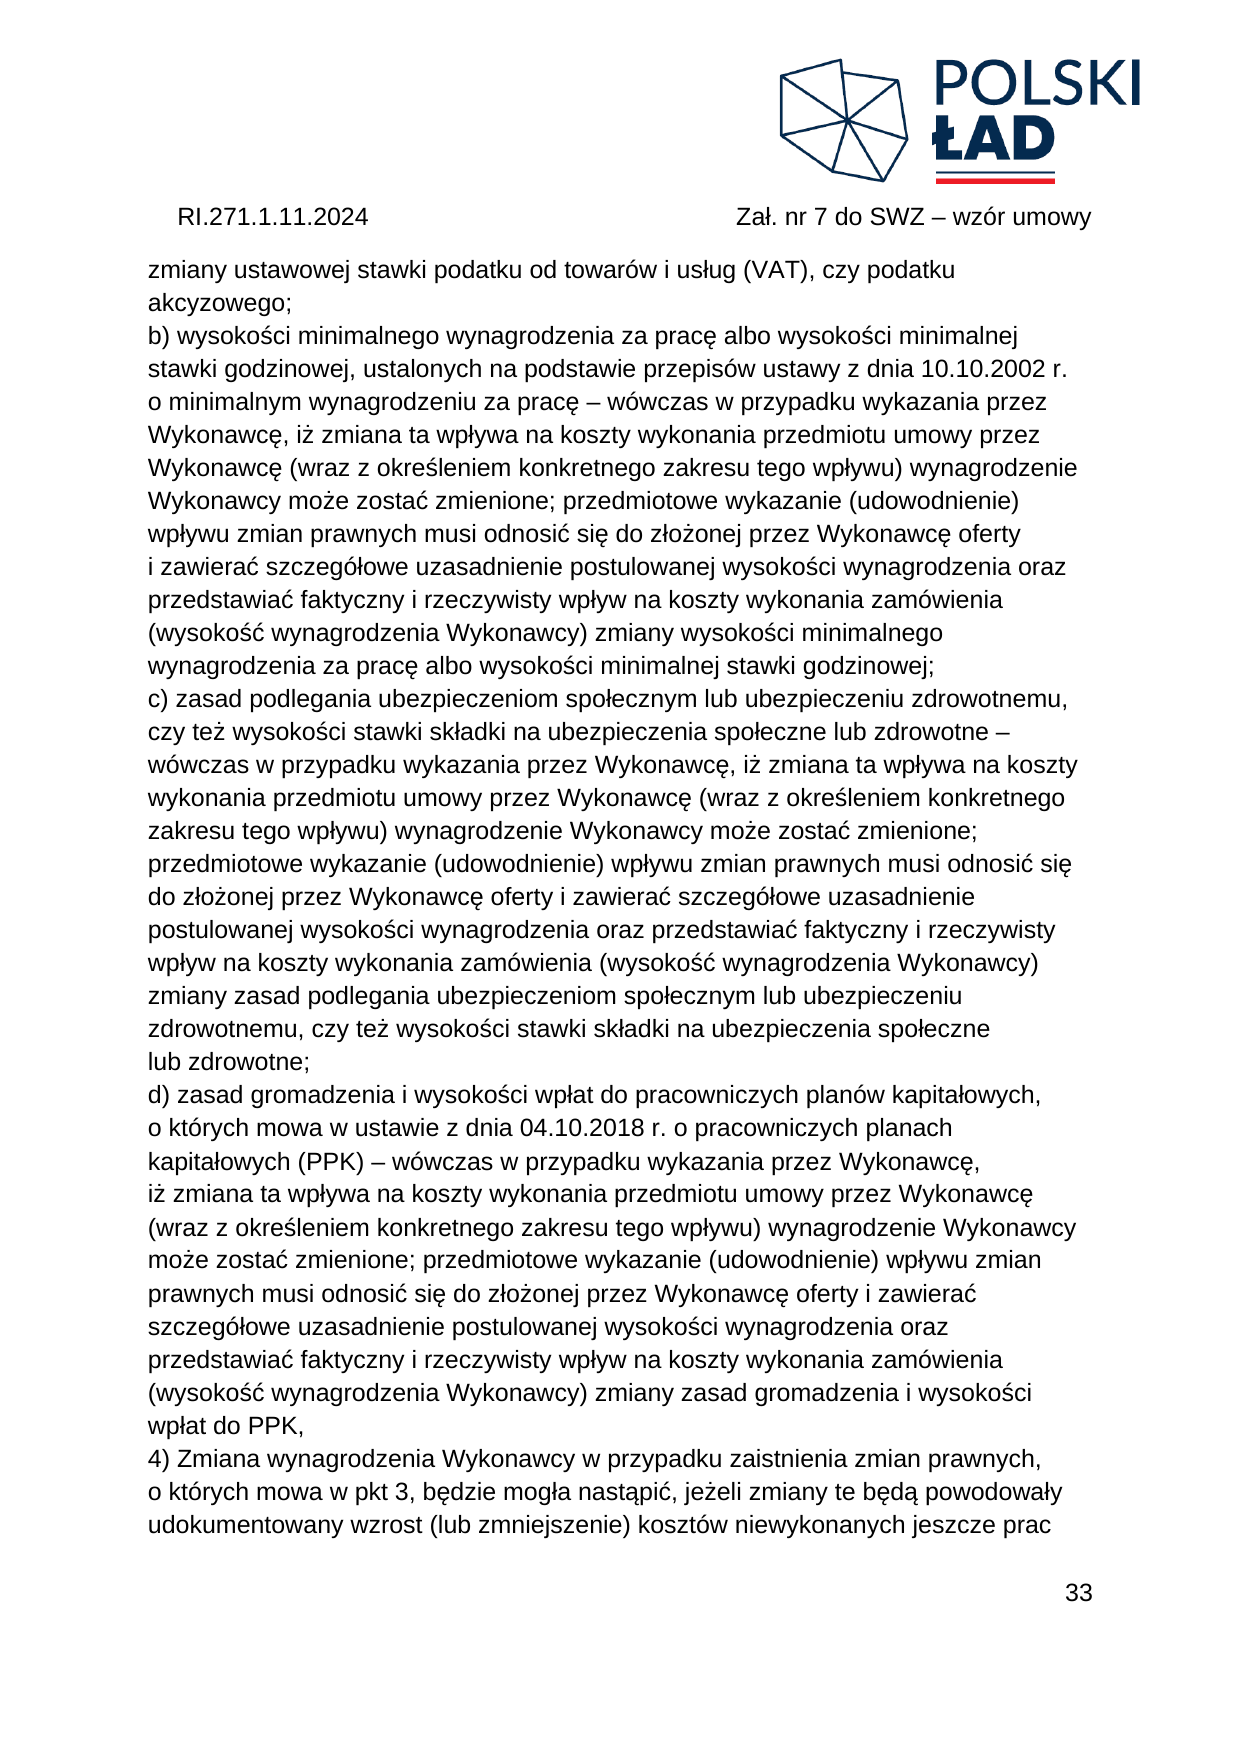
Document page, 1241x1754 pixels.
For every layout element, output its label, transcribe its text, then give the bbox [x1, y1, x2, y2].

picture [755, 17, 1197, 203]
text d) zasad gromadzenia i wysokości wpłat do pracowniczych planów kapitałowych, o których mowa w ustawie z dnia 04.10.2018 r. o pracowniczych planach kapitałowych (PPK) – wówczas w przypadku wykazania przez Wykonawcę, iż zmiana ta wpływa na koszty wykonania przedmiotu umowy przez Wykonawcę (wraz z określeniem konkretnego zakresu tego wpływu) wynagrodzenie Wykonawcy może zostać zmienione; przedmiotowe wykazanie (udowodnienie) wpływu zmian prawnych musi odnosić się do złożonej przez Wykonawcę oferty i zawierać szczegółowe uzasadnienie postulowanej wysokości wynagrodzenia oraz przedstawiać faktyczny i rzeczywisty wpływ na koszty wykonania zamówienia (wysokość wynagrodzenia Wykonawcy) zmiany zasad gromadzenia i wysokości wpłat do PPK, [148, 1080, 1093, 1439]
text c) zasad podlegania ubezpieczeniom społecznym lub ubezpieczeniu zdrowotnemu, czy też wysokości stawki składki na ubezpieczenia społeczne lub zdrowotne – wówczas w przypadku wykazania przez Wykonawcę, iż zmiana ta wpływa na koszty wykonania przedmiotu umowy przez Wykonawcę (wraz z określeniem konkretnego zakresu tego wpływu) wynagrodzenie Wykonawcy może zostać zmienione; przedmiotowe wykazanie (udowodnienie) wpływu zmian prawnych musi odnosić się do złożonej przez Wykonawcę oferty i zawierać szczegółowe uzasadnienie postulowanej wysokości wynagrodzenia oraz przedstawiać faktyczny i rzeczywisty wpływ na koszty wykonania zamówienia (wysokość wynagrodzenia Wykonawcy) zmiany zasad podlegania ubezpieczeniom społecznym lub ubezpieczeniu zdrowotnemu, czy też wysokości stawki składki na ubezpieczenia społeczne lub zdrowotne; [148, 684, 1093, 1076]
